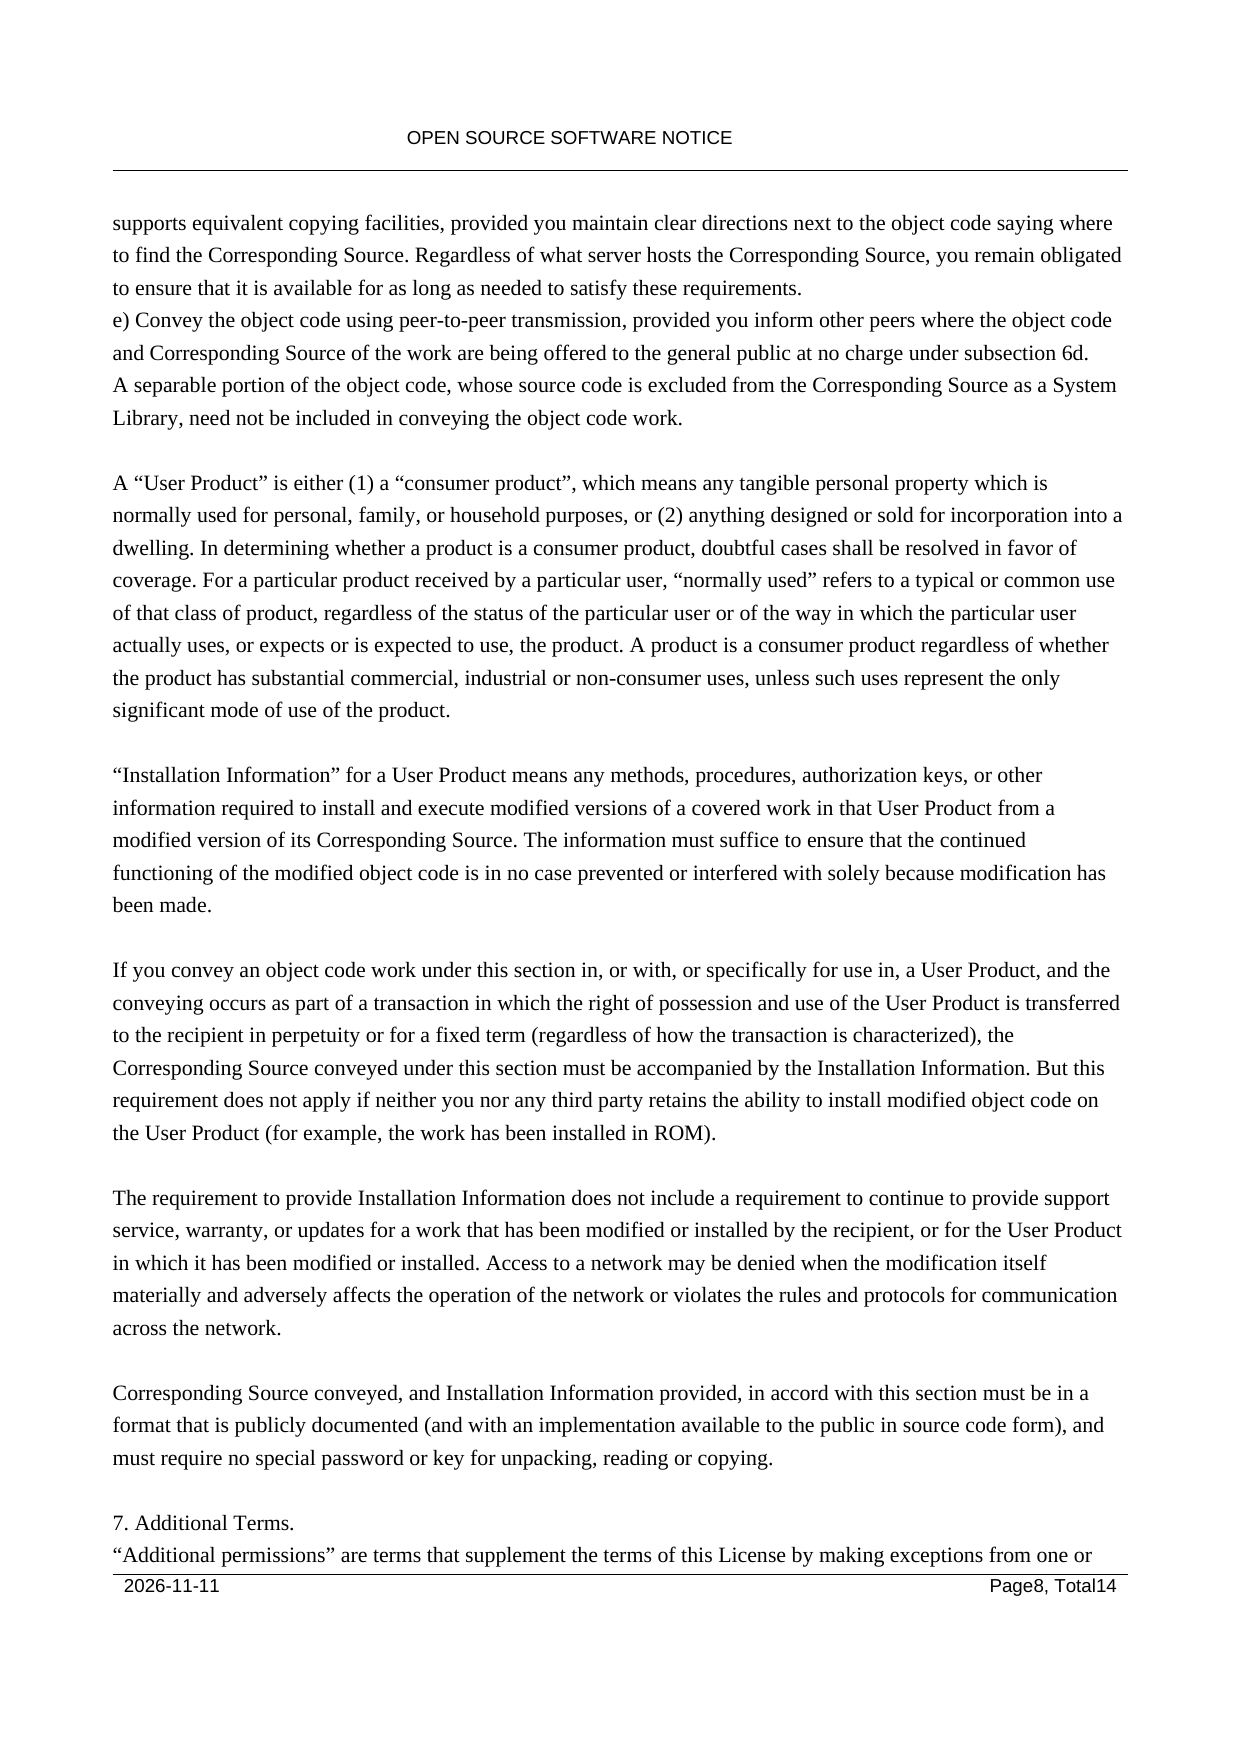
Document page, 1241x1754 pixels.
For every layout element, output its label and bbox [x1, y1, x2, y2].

text [112, 206, 1128, 1571]
